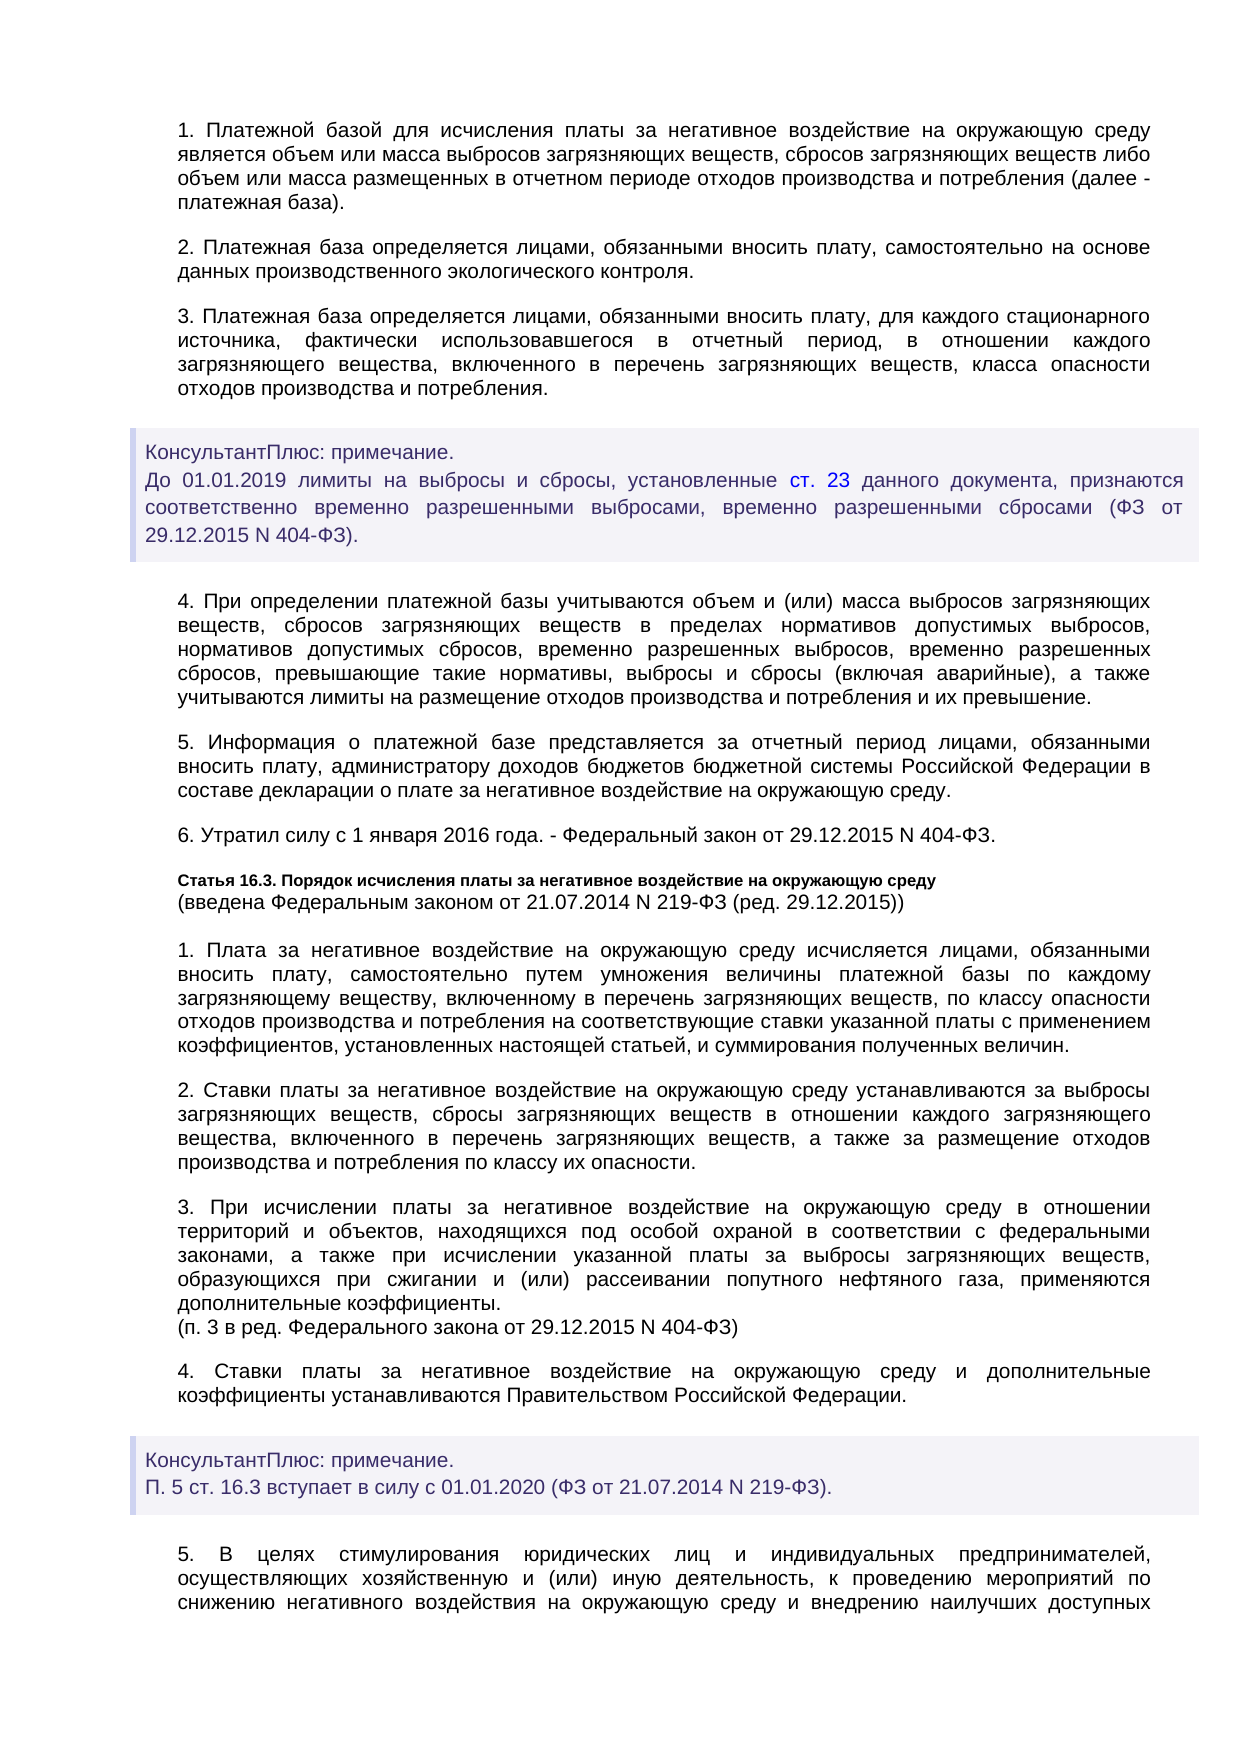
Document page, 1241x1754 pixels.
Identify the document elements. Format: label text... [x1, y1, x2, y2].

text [177, 1542, 1152, 1614]
text 4. При определении платежной базы учитываются объем и (или) масса выбросов загрязняющих веществ, сбросов загрязняющих веществ в пределах нормативов допустимых выбросов, нормативов допустимых сбросов, временно разрешенных выбросов, временно разрешенных сбросов, превышающие такие нормативы, выбросы и сбросы (включая аварийные), а также учитываются лимиты на размещение отходов производства и потребления и их превышение. [177, 589, 1152, 709]
text 2. Платежная база определяется лицами, обязанными вносить плату, самостоятельно на основе данных производственного экологического контроля. [177, 235, 1152, 283]
text 6. Утратил силу с 1 января 2016 года. - Федеральный закон от 29.12.2015 N 404-ФЗ. [177, 822, 1152, 846]
table_header КонсультантПлюс: примечание. До 01.01.2019 лимиты на выбросы и сбросы, установленные ст. 23 данного документа, признаются соответственно временно разрешенными выбросами, временно разрешенными сбросами (ФЗ от 29.12.2015 N 404-ФЗ). [136, 428, 1193, 562]
table_header КонсультантПлюс: примечание. П. 5 ст. 16.3 вступает в силу с 01.01.2020 (ФЗ от 21.07.2014 N 219-ФЗ). [136, 1436, 1193, 1515]
text 4. Ставки платы за негативное воздействие на окружающую среду и дополнительные коэффициенты устанавливаются Правительством Российской Федерации. [177, 1359, 1152, 1407]
text Статья 16.3. Порядок исчисления платы за негативное воздействие на окружающую среду [177, 870, 1152, 889]
text 2. Ставки платы за негативное воздействие на окружающую среду устанавливаются за выбросы загрязняющих веществ, сбросы загрязняющих веществ в отношении каждого загрязняющего вещества, включенного в перечень загрязняющих веществ, а также за размещение отходов производства и потребления по классу их опасности. [177, 1078, 1152, 1174]
text 3. При исчислении платы за негативное воздействие на окружающую среду в отношении территорий и объектов, находящихся под особой охраной в соответствии с федеральными законами, а также при исчислении указанной платы за выбросы загрязняющих веществ, образующихся при сжигании и (или) рассеивании попутного нефтяного газа, применяются дополнительные коэффициенты. [177, 1195, 1152, 1314]
text (п. 3 в ред. Федерального закона от 29.12.2015 N 404-ФЗ) [177, 1314, 1152, 1338]
text 1. Плата за негативное воздействие на окружающую среду исчисляется лицами, обязанными вносить плату, самостоятельно путем умножения величины платежной базы по каждому загрязняющему веществу, включенному в перечень загрязняющих веществ, по классу опасности отходов производства и потребления на соответствующие ставки указанной платы с применением коэффициентов, установленных настоящей статьей, и суммирования полученных величин. [177, 937, 1152, 1057]
text (введена Федеральным законом от 21.07.2014 N 219-ФЗ (ред. 29.12.2015)) [177, 889, 1152, 913]
text 3. Платежная база определяется лицами, обязанными вносить плату, для каждого стационарного источника, фактически использовавшегося в отчетный период, в отношении каждого загрязняющего вещества, включенного в перечень загрязняющих веществ, класса опасности отходов производства и потребления. [177, 303, 1152, 399]
text 1. Платежной базой для исчисления платы за негативное воздействие на окружающую среду является объем или масса выбросов загрязняющих веществ, сбросов загрязняющих веществ либо объем или масса размещенных в отчетном периоде отходов производства и потребления (далее - платежная база). [177, 118, 1152, 214]
text 5. Информация о платежной базе представляется за отчетный период лицами, обязанными вносить плату, администратору доходов бюджетов бюджетной системы Российской Федерации в составе декларации о плате за негативное воздействие на окружающую среду. [177, 730, 1152, 802]
